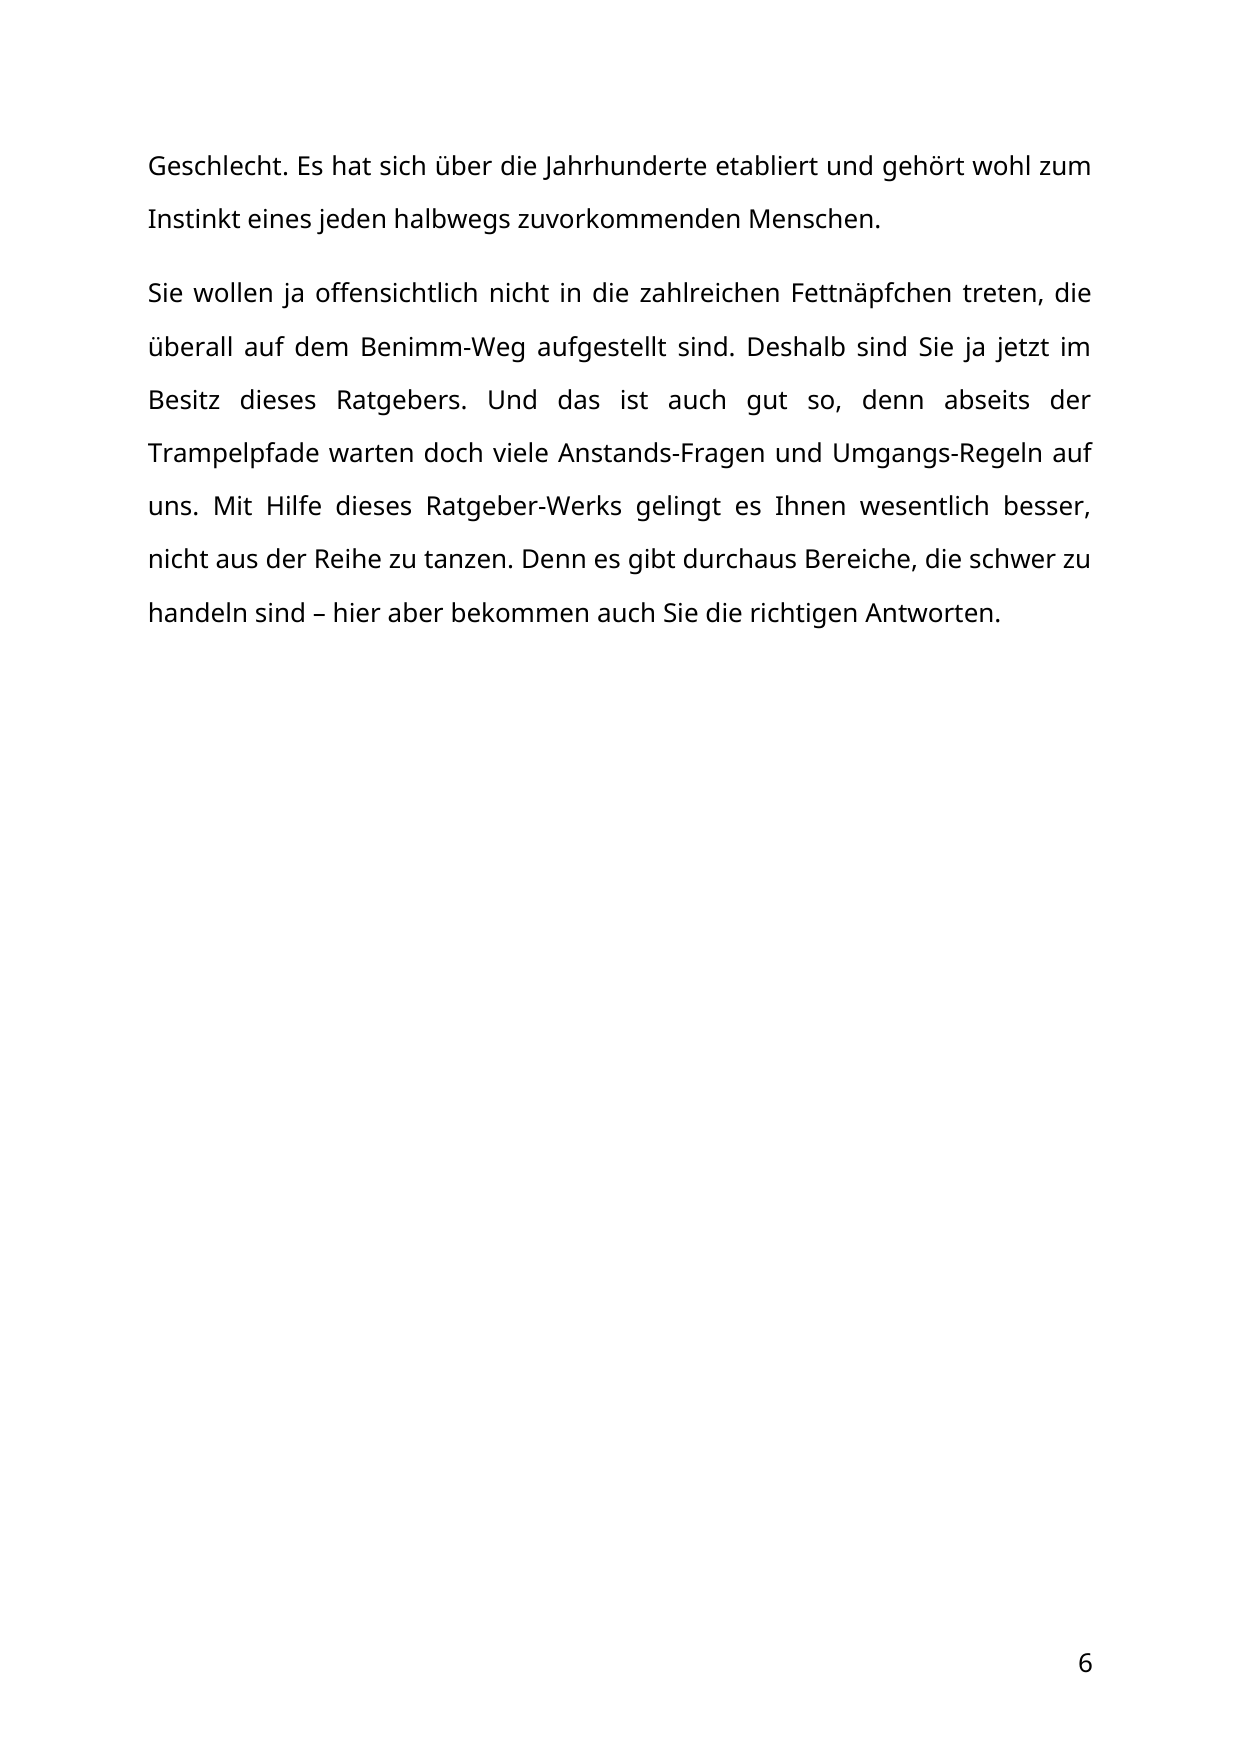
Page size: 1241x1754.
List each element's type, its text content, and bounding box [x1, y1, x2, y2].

text Sie wollen ja offensichtlich nicht in die zahlreichen Fettnäpfchen treten, die überall auf dem Benimm-Weg aufgestellt sind. Deshalb sind Sie ja jetzt im Besitz dieses Ratgebers. Und das ist auch gut so, denn abseits der Trampelpfade warten doch viele Anstands-Fragen und Umgangs-Regeln auf uns. Mit Hilfe dieses Ratgeber-Werks gelingt es Ihnen wesentlich besser, nicht aus der Reihe zu tanzen. Denn es gibt durchaus Bereiche, die schwer zu handeln sind – hier aber bekommen auch Sie die richtigen Antworten. [148, 275, 1093, 630]
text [148, 148, 1093, 236]
